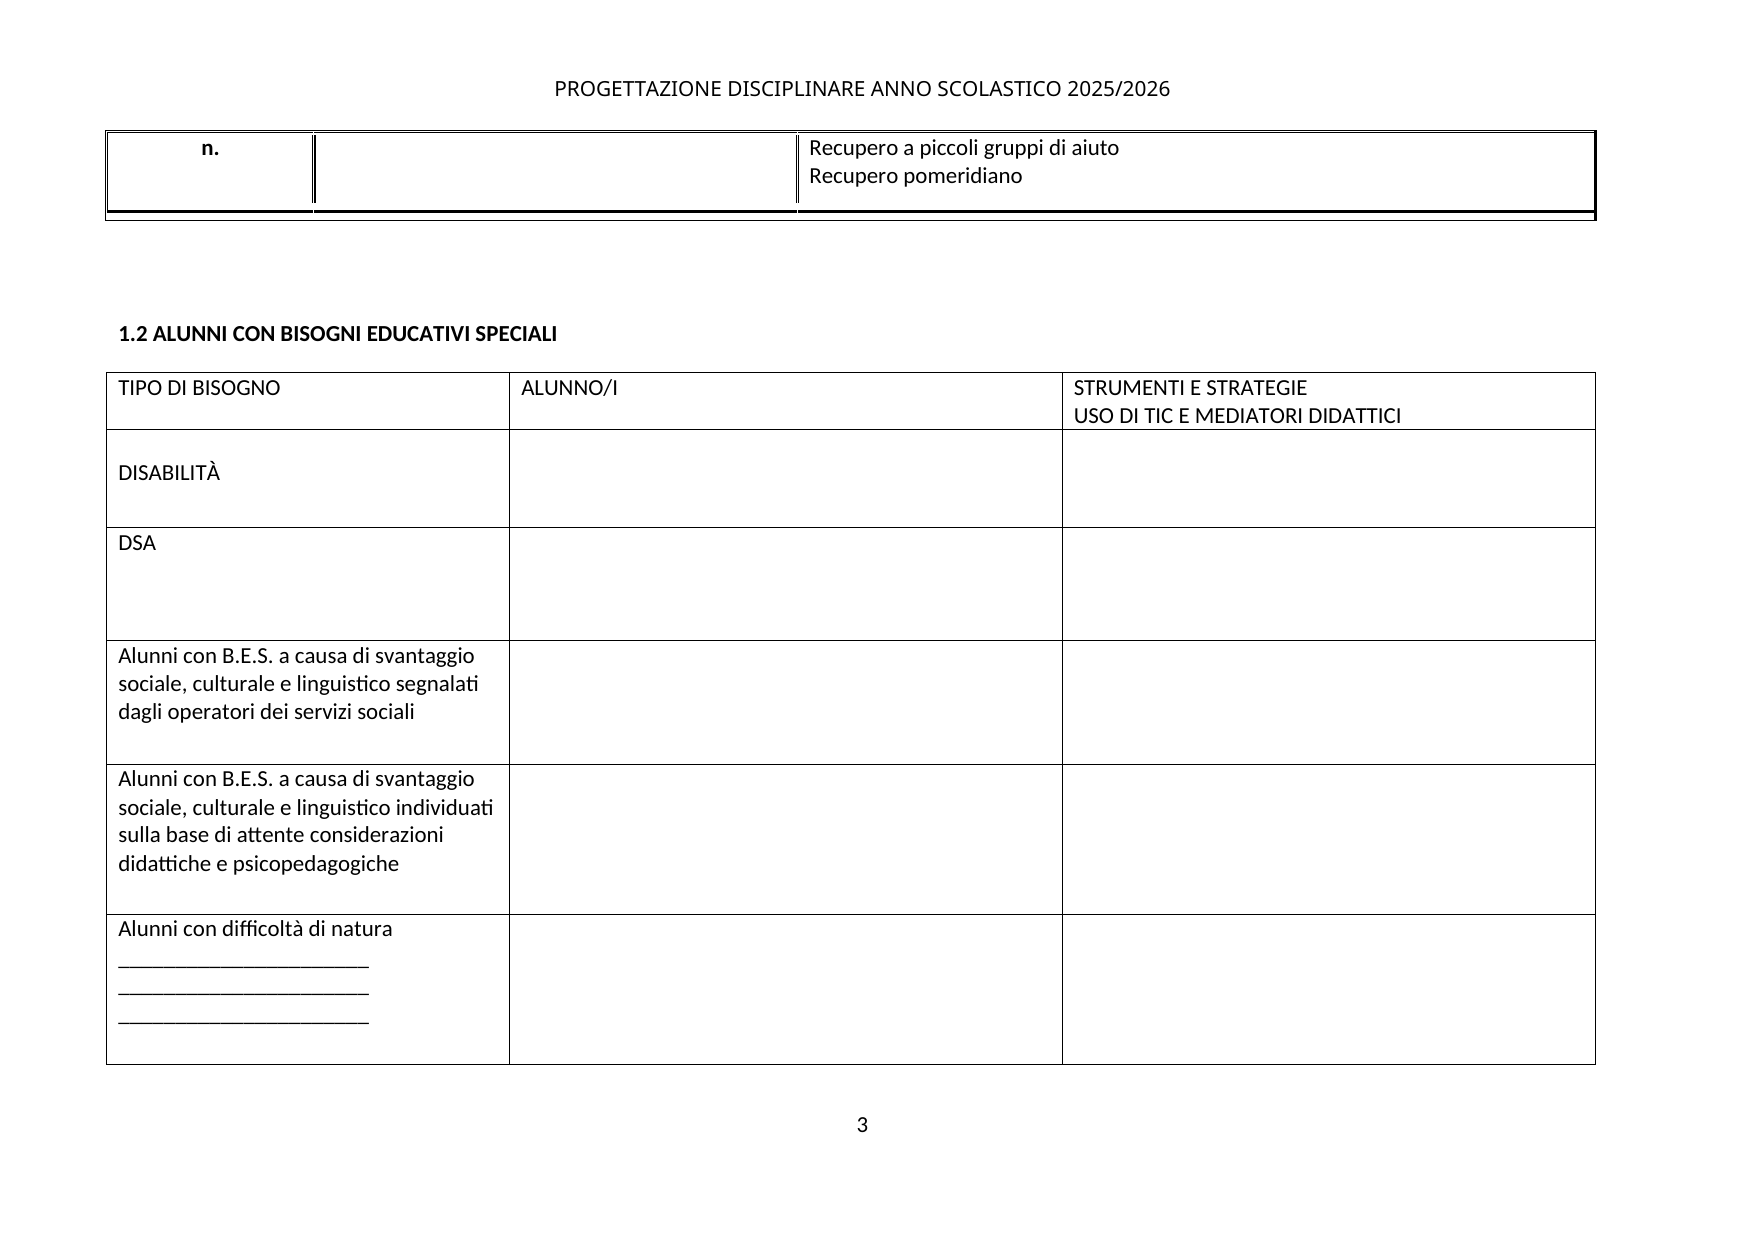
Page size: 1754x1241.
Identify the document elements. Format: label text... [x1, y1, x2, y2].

table_cell [1063, 430, 1595, 527]
table_cell [510, 915, 1062, 1063]
table_header ALUNNO/I [510, 373, 1062, 429]
table_cell [510, 641, 1062, 763]
table_cell Alunni con B.E.S. a causa di svantaggio sociale, culturale e linguistico segnalati dagli operatori dei servizi sociali [107, 641, 509, 763]
table_cell Iniziale n. [107, 131, 314, 210]
table_cell [1063, 765, 1595, 913]
table_cell Alunni con B.E.S. a causa di svantaggio sociale, culturale e linguistico individuati sulla base di attente considerazioni didattiche e psicopedagogiche [107, 765, 509, 913]
table_cell [1063, 915, 1595, 1063]
table_cell [510, 430, 1062, 527]
table_cell [1063, 528, 1595, 640]
table_cell [510, 765, 1062, 913]
text 1.2 ALUNNI CON BISOGNI EDUCATIVI SPECIALI [118, 319, 1606, 347]
table_cell Alunni con difficoltà di natura ______________________ ______________________ ______________________ [107, 915, 509, 1063]
table_header TIPO DI BISOGNO [107, 373, 509, 429]
table_cell DSA [107, 528, 509, 640]
table_cell [510, 528, 1062, 640]
table_cell [314, 131, 798, 210]
table_cell DISABILITÀ [107, 430, 509, 527]
table_cell [1063, 641, 1595, 763]
table_header STRUMENTI E STRATEGIE USO DI TIC E MEDIATORI DIDATTICI [1063, 373, 1595, 429]
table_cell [798, 133, 1594, 210]
